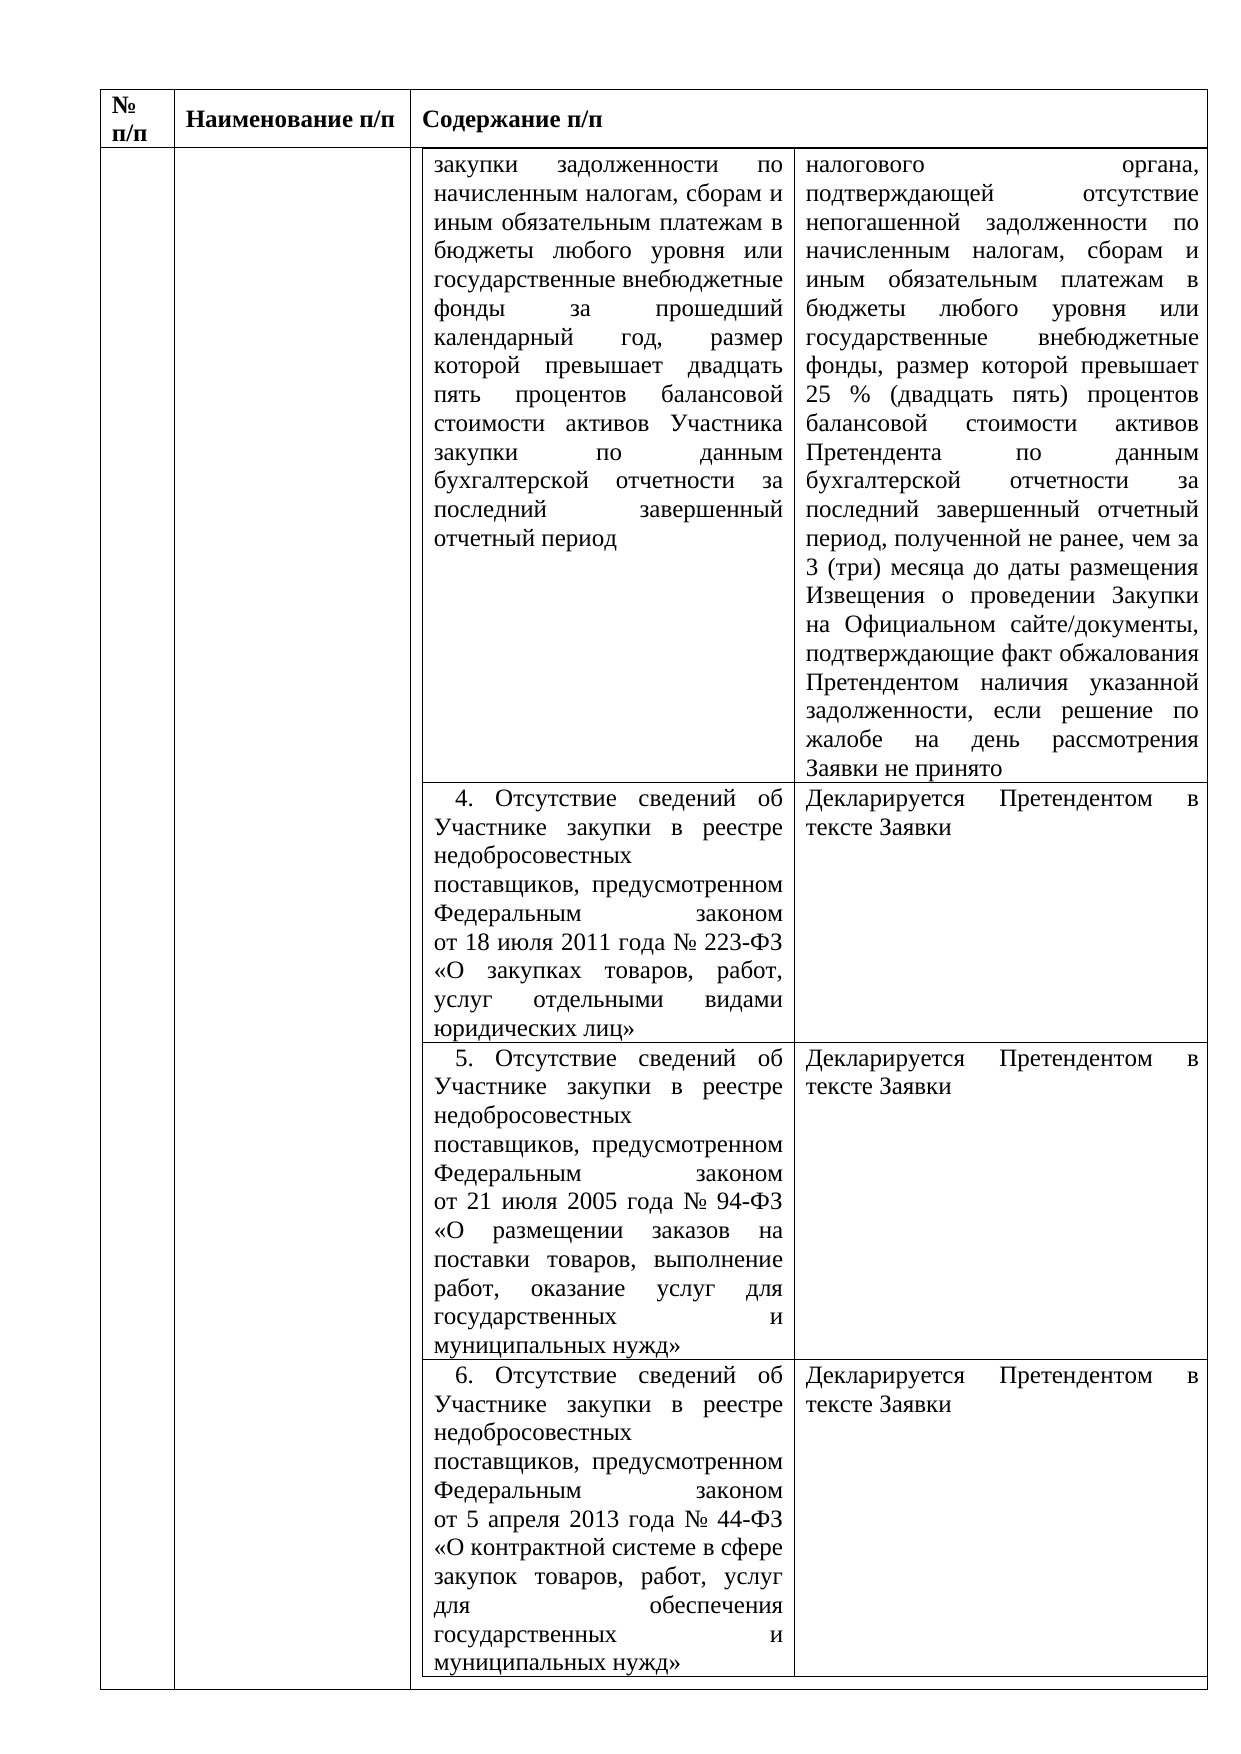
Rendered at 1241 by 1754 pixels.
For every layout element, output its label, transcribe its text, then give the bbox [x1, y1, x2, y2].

table_header Содержание п/п [411, 90, 1207, 147]
table_header Наименование п/п [175, 90, 410, 147]
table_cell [411, 148, 1207, 1689]
table_cell [101, 148, 174, 1689]
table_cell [175, 148, 410, 1689]
table_header № п/п [101, 90, 174, 147]
